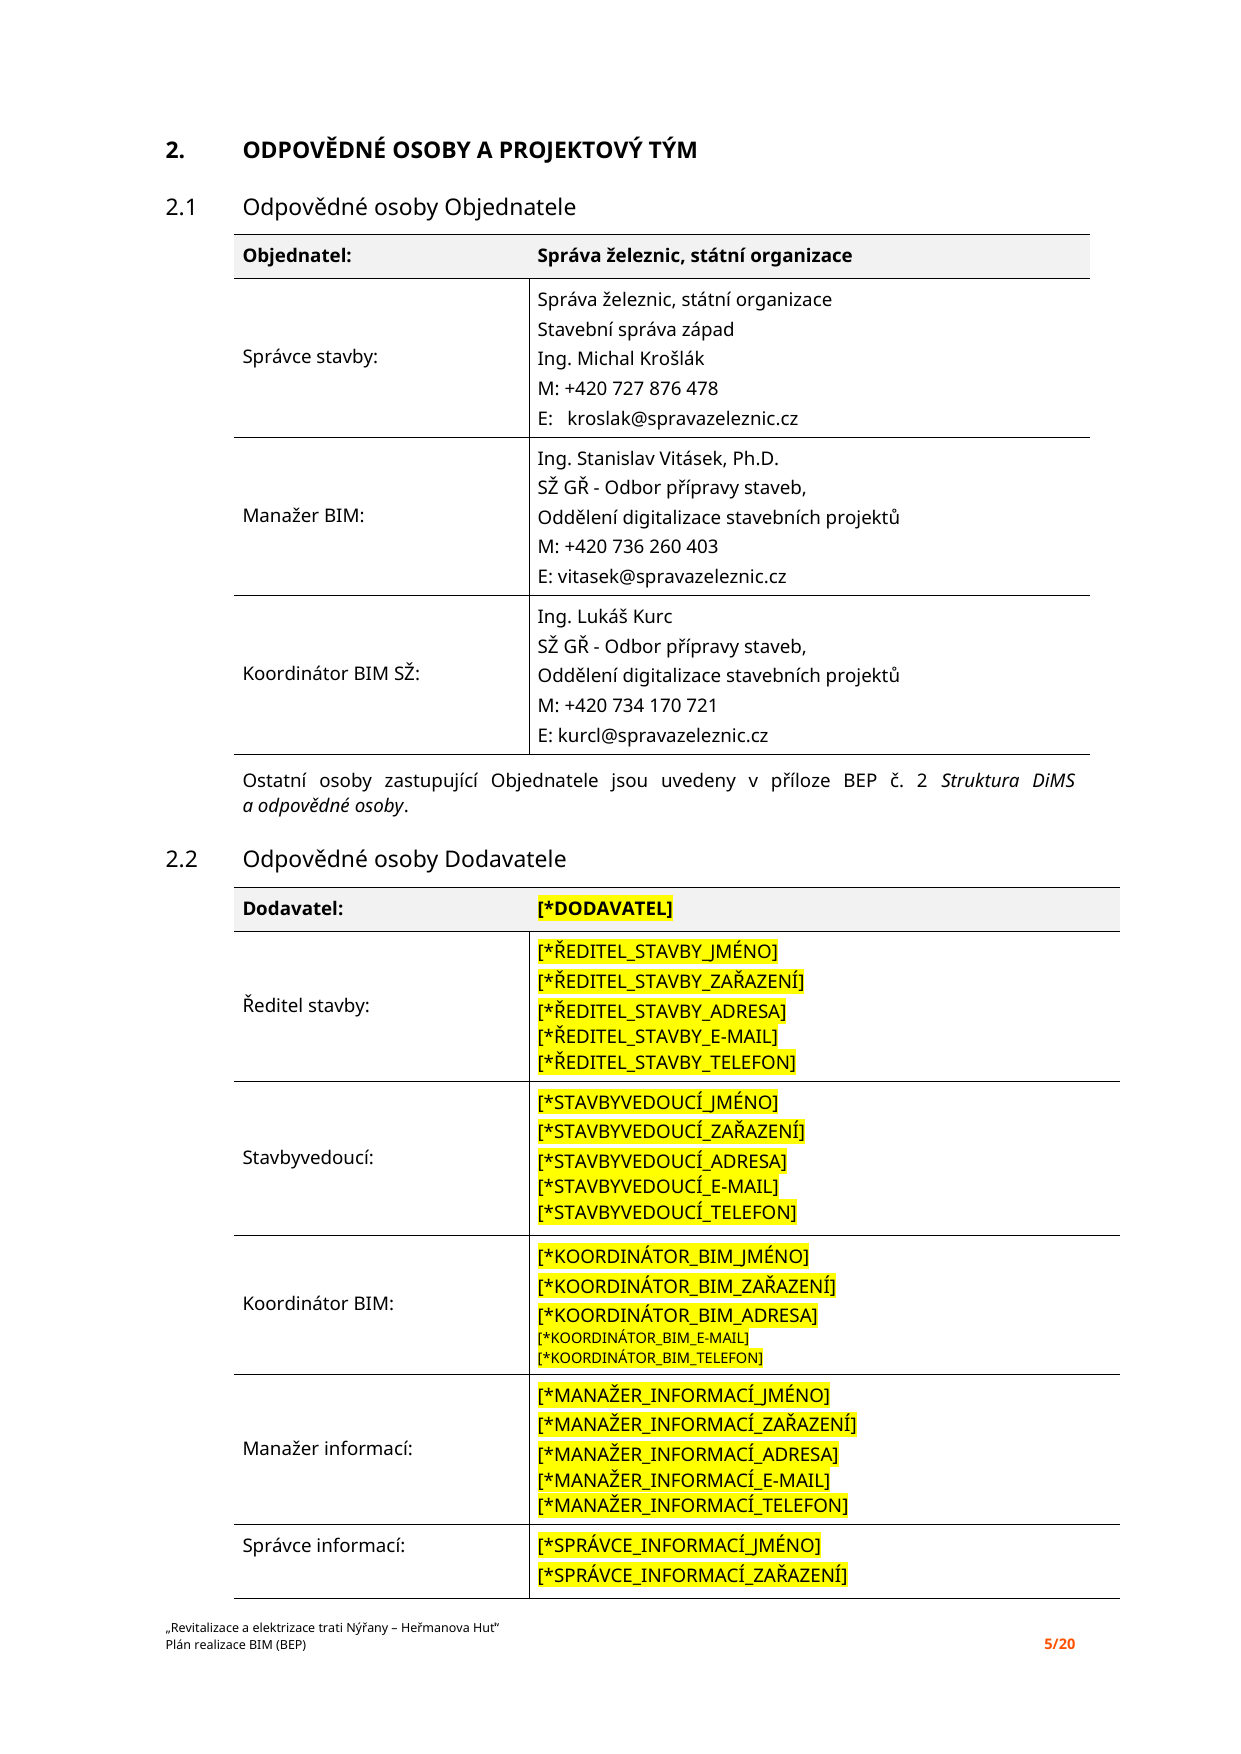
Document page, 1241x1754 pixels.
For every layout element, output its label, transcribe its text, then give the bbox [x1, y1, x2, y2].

table_cell Správce stavby: [234, 279, 529, 437]
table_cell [530, 1525, 1120, 1597]
table_header Správa železnic, státní organizace [529, 235, 1090, 278]
table_cell [*STAVBYVEDOUCÍ_JMÉNO] [*STAVBYVEDOUCÍ_ZAŘAZENÍ] [*STAVBYVEDOUCÍ_ADRESA] [*STAVBYVEDOUCÍ_E-MAIL] [*STAVBYVEDOUCÍ_TELEFON] [530, 1082, 1120, 1235]
table_cell Manažer BIM: [234, 438, 529, 595]
table_header Objednatel: [234, 235, 529, 278]
table_cell Správce informací: [234, 1525, 529, 1597]
text Odpovědné osoby Dodavatele [165, 843, 1075, 874]
table_cell Manažer informací: [234, 1375, 529, 1524]
table_cell [*ŘEDITEL_STAVBY_JMÉNO] [*ŘEDITEL_STAVBY_ZAŘAZENÍ] [*ŘEDITEL_STAVBY_ADRESA] [*ŘEDITEL_STAVBY_E-MAIL] [*ŘEDITEL_STAVBY_TELEFON] [530, 932, 1120, 1081]
table_cell Stavbyvedoucí: [234, 1082, 529, 1235]
table_cell [*KOORDINÁTOR_BIM_JMÉNO] [*KOORDINÁTOR_BIM_ZAŘAZENÍ] [*KOORDINÁTOR_BIM_ADRESA] [*KOORDINÁTOR_BIM_E-MAIL] [*KOORDINÁTOR_BIM_TELEFON] [530, 1236, 1120, 1374]
text Ostatní osoby zastupující Objednatele jsou uvedeny v příloze BEP č. 2 Struktura DiMS a odpovědné osoby. [242, 767, 1075, 818]
table_cell [*MANAŽER_INFORMACÍ_JMÉNO] [*MANAŽER_INFORMACÍ_ZAŘAZENÍ] [*MANAŽER_INFORMACÍ_ADRESA] [*MANAŽER_INFORMACÍ_E-MAIL] [*MANAŽER_INFORMACÍ_TELEFON] [530, 1375, 1120, 1524]
table_cell Koordinátor BIM: [234, 1236, 529, 1374]
text Odpovědné osoby Objednatele [165, 191, 1075, 222]
table_cell Správa železnic, státní organizace Stavební správa západ Ing. Michal Krošlák M: +420 727 876 478 E: kroslak@spravazeleznic.cz [530, 279, 1090, 437]
table_cell Ředitel stavby: [234, 932, 529, 1081]
table_cell Koordinátor BIM SŽ: [234, 596, 529, 753]
table_header [*DODAVATEL] [529, 888, 1120, 931]
text Odpovědné osoby a Projektový tým [165, 134, 1075, 166]
table_cell Ing. Stanislav Vitásek, Ph.D. SŽ GŘ - Odbor přípravy staveb, Oddělení digitalizace stavebních projektů M: +420 736 260 403 E: vitasek@spravazeleznic.cz [530, 438, 1090, 595]
table_header Dodavatel: [234, 888, 529, 931]
table_cell Ing. Lukáš Kurc SŽ GŘ - Odbor přípravy staveb, Oddělení digitalizace stavebních projektů M: +420 734 170 721 E: kurcl@spravazeleznic.cz [530, 596, 1090, 753]
